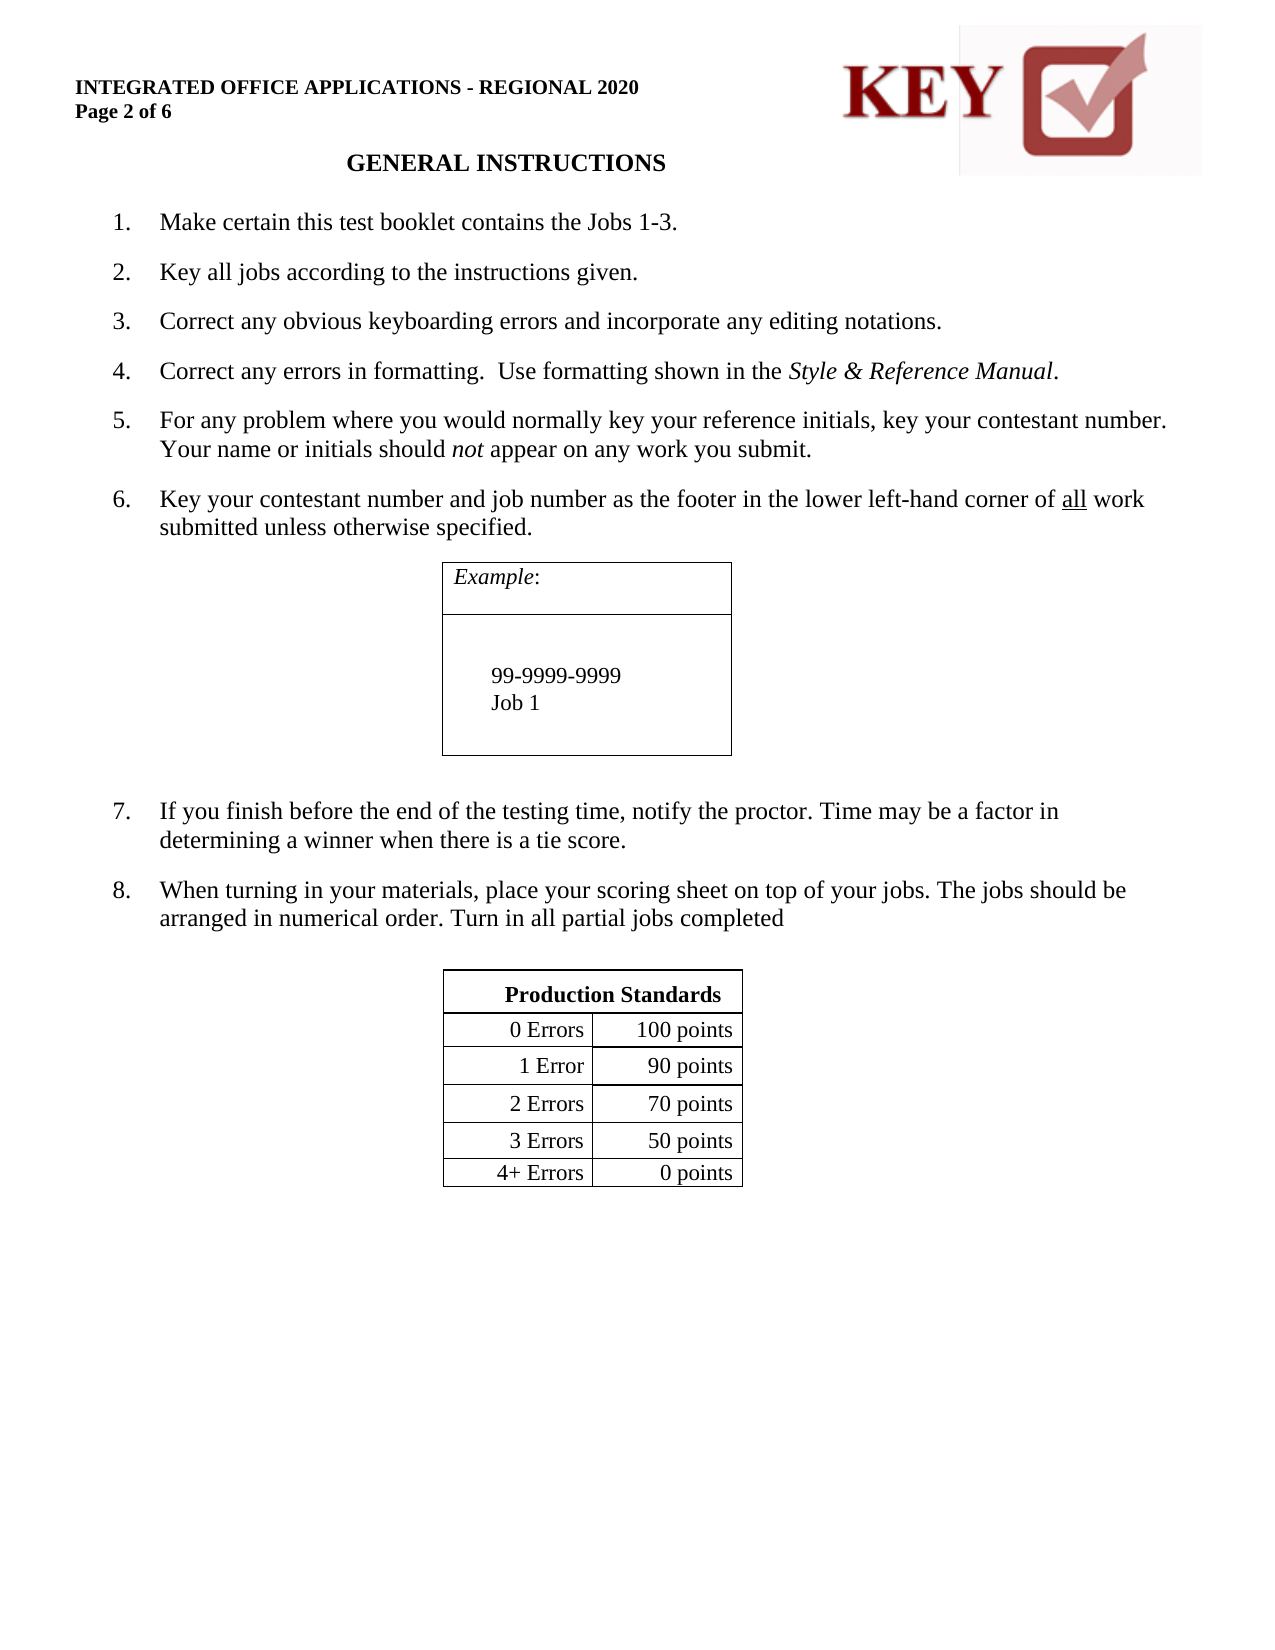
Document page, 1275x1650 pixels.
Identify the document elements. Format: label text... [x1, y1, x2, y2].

list Make certain this test booklet contains the Jobs 1-3. [112, 207, 1185, 236]
table_cell 70 points [593, 1086, 742, 1122]
list If you finish before the end of the testing time, notify the proctor. Time may be a factor in determining a winner when there is a tie score. [112, 796, 1185, 854]
table_header Example: [443, 563, 731, 614]
list Correct any errors in formatting. Use formatting shown in the Style & Reference Manual. [112, 356, 1185, 384]
table_cell 50 points [593, 1123, 742, 1158]
list Key your contestant number and job number as the footer in the lower left-hand corner of all work submitted unless otherwise specified. [112, 484, 1185, 541]
table_cell 1 Error [444, 1047, 592, 1084]
table_cell 3 Errors [444, 1123, 592, 1158]
table_cell 0 points [593, 1159, 742, 1186]
text GENERAL INSTRUCTIONS [75, 148, 1185, 177]
list Correct any obvious keyboarding errors and incorporate any editing notations. [112, 306, 1185, 335]
table_cell 99-9999-9999 Job 1 [443, 615, 731, 755]
table_cell 2 Errors [444, 1085, 592, 1122]
table_header Production Standards [444, 971, 742, 1012]
table_cell 4+ Errors [444, 1159, 592, 1186]
list When turning in your materials, place your scoring sheet on top of your jobs. The jobs should be arranged in numerical order. Turn in all partial jobs completed [112, 875, 1185, 932]
table_cell 90 points [593, 1048, 742, 1084]
table_cell 100 points [593, 1014, 742, 1046]
list Key all jobs according to the instructions given. [112, 257, 1185, 285]
list For any problem where you would normally key your reference initials, key your contestant number. Your name or initials should not appear on any work you submit. [112, 405, 1185, 463]
table_cell 0 Errors [444, 1014, 592, 1046]
picture [835, 25, 1201, 174]
